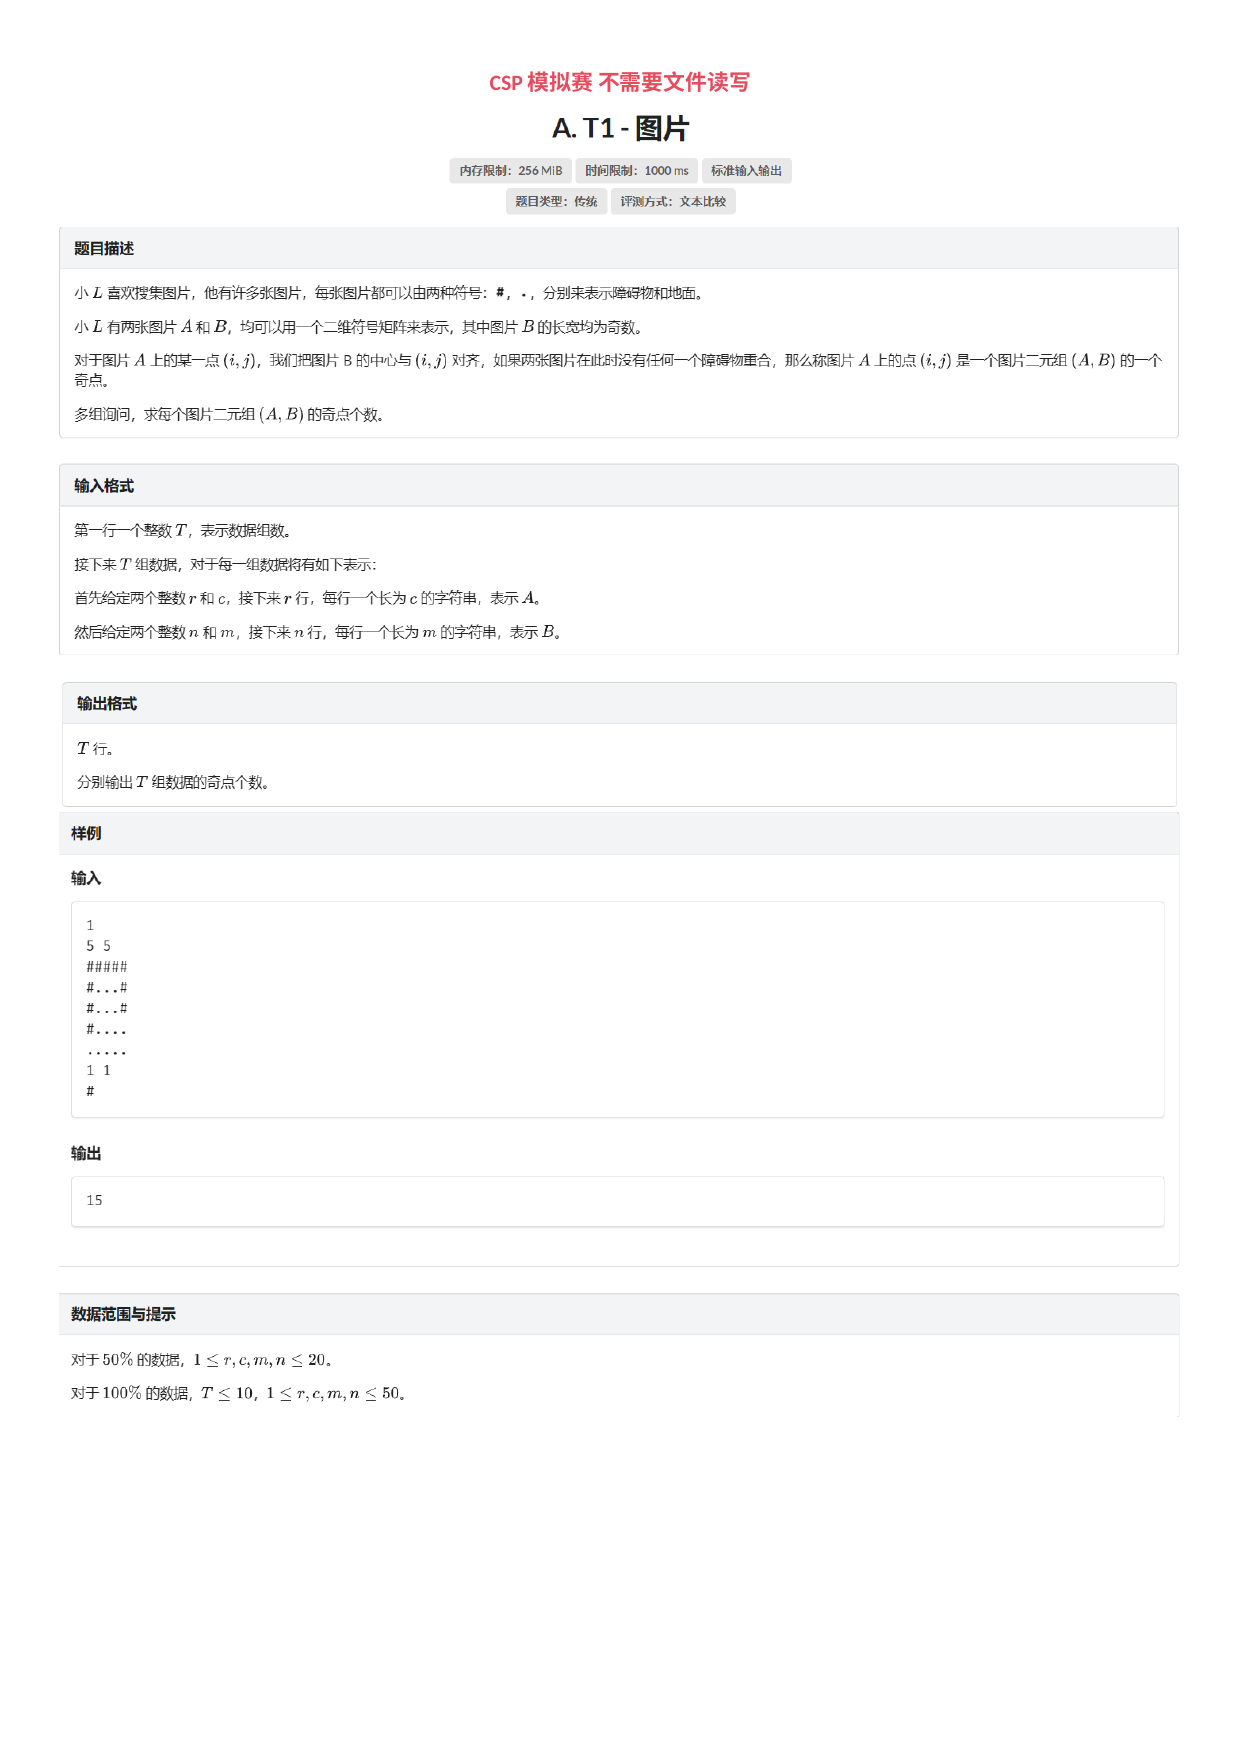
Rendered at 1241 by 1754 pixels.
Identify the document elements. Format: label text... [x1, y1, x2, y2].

picture [59, 97, 1181, 218]
text CSP模拟赛 不需要文件读写 [59, 64, 1181, 97]
picture [59, 812, 1180, 1417]
picture [59, 682, 1180, 809]
picture [59, 227, 1180, 655]
